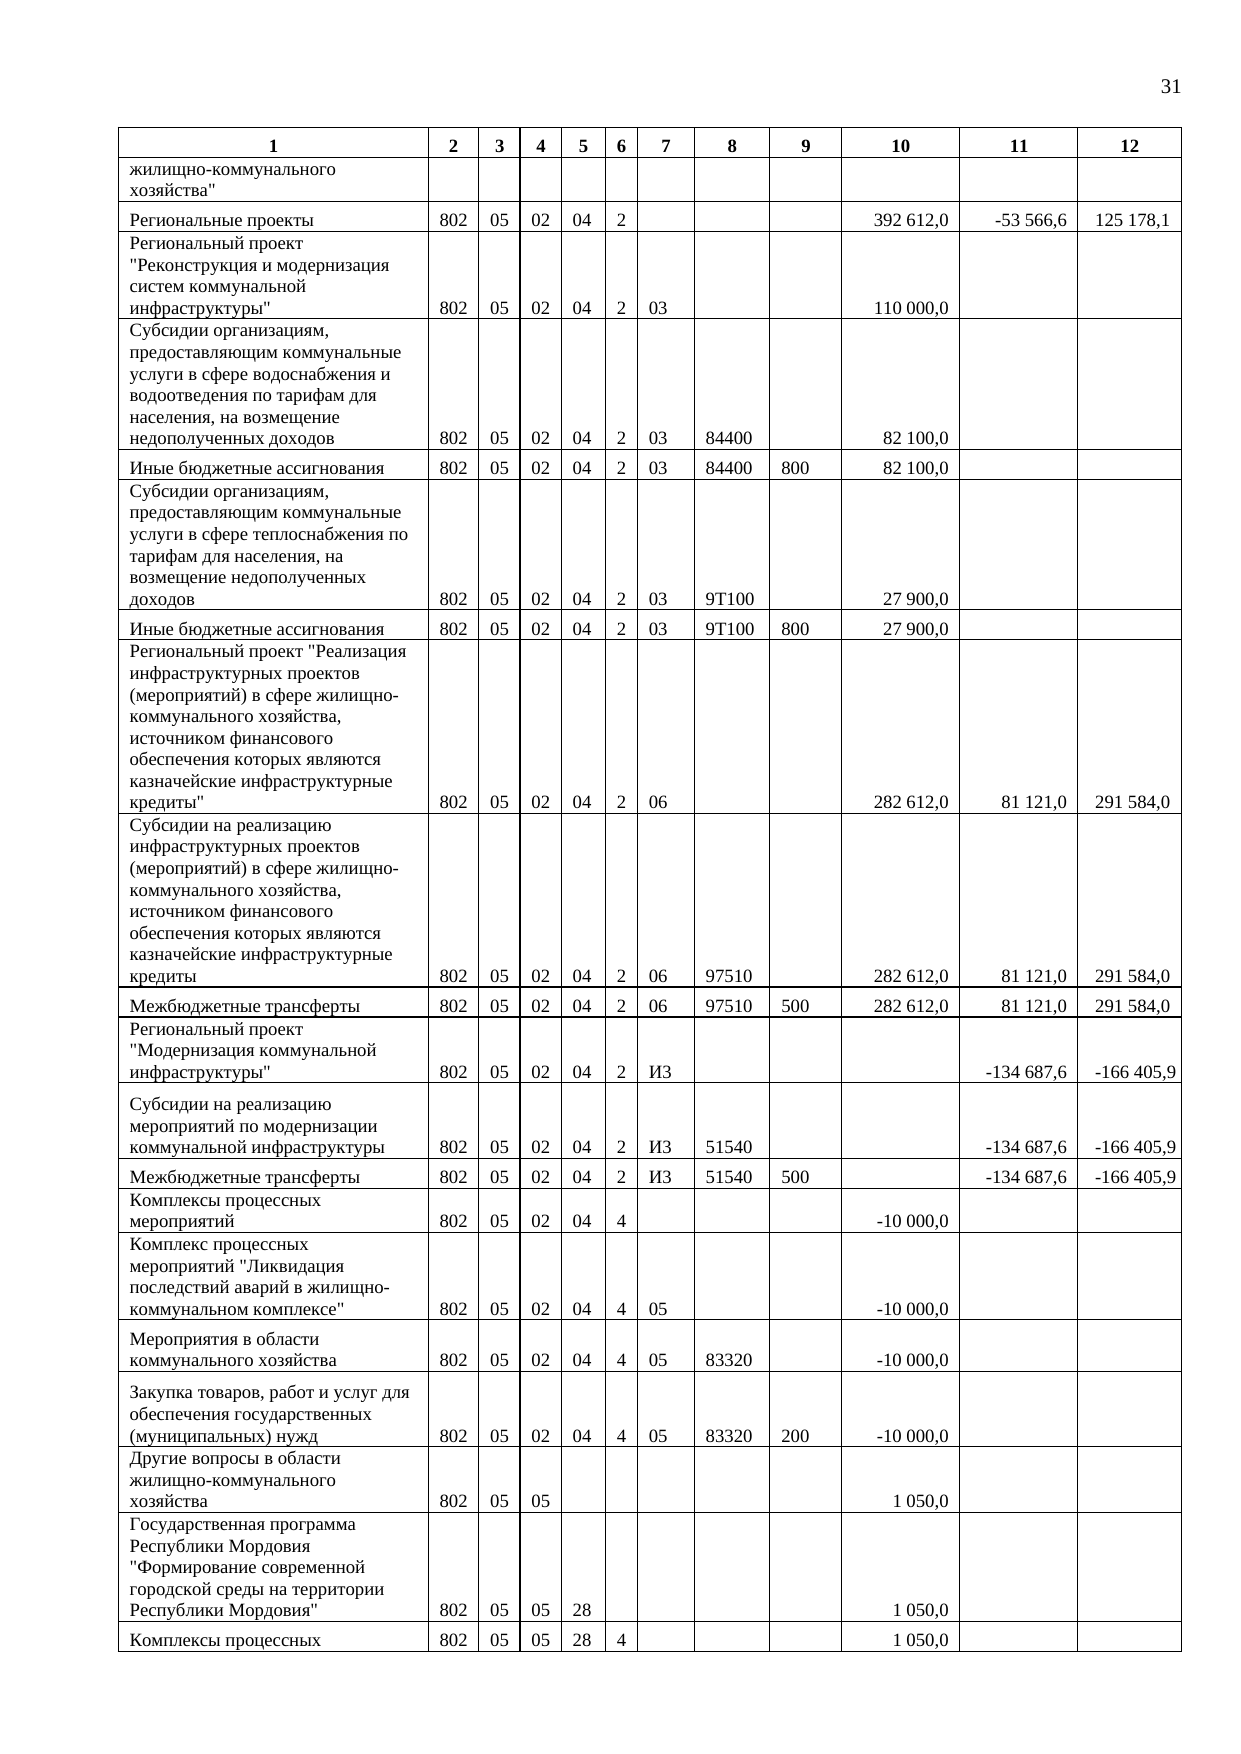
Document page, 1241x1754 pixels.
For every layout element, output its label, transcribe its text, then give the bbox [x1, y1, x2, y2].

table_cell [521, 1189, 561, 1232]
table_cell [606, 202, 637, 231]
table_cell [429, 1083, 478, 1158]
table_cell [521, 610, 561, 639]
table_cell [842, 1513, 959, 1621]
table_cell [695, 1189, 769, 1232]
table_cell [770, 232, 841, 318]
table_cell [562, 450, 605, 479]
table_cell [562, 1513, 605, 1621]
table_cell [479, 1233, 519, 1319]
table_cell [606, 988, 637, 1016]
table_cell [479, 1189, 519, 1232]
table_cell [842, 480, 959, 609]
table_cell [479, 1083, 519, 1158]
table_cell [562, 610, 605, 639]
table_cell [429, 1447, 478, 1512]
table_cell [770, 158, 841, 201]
table_header 7 [638, 128, 694, 157]
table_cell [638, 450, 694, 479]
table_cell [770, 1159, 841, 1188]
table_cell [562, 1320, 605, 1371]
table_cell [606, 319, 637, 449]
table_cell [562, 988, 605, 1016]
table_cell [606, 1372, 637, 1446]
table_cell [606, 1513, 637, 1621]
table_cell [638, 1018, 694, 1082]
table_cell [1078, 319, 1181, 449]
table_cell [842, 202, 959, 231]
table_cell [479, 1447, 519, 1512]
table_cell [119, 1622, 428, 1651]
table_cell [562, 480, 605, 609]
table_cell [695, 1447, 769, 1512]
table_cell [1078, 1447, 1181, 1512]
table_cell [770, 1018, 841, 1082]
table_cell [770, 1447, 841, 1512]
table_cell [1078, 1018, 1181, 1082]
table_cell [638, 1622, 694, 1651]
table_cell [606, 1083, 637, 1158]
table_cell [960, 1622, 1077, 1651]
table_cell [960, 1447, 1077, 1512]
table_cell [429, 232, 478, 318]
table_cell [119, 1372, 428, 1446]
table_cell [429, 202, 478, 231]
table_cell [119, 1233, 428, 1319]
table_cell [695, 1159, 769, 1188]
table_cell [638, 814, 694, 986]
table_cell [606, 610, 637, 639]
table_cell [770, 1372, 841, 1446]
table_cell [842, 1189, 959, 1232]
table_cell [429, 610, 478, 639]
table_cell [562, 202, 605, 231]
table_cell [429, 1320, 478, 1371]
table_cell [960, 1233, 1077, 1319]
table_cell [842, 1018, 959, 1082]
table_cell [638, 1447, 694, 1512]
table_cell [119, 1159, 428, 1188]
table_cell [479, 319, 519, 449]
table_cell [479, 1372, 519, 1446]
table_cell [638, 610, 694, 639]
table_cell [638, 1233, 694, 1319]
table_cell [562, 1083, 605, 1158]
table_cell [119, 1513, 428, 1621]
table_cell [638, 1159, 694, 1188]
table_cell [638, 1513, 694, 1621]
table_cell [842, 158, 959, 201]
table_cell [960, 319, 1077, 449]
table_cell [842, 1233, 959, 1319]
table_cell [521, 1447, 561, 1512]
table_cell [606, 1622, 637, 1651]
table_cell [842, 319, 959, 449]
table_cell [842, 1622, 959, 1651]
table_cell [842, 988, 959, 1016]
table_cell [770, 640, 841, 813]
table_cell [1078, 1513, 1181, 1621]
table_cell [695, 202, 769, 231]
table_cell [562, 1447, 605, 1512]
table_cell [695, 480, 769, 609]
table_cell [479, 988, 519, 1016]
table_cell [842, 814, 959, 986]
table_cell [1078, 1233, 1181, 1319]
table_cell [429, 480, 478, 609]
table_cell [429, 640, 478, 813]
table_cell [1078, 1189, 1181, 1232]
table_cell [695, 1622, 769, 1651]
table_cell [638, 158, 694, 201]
table_header 10 [842, 128, 959, 157]
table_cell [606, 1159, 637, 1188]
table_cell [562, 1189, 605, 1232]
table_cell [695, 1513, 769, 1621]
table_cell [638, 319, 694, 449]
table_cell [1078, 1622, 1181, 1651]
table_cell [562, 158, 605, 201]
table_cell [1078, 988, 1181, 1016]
table_header 8 [695, 128, 769, 157]
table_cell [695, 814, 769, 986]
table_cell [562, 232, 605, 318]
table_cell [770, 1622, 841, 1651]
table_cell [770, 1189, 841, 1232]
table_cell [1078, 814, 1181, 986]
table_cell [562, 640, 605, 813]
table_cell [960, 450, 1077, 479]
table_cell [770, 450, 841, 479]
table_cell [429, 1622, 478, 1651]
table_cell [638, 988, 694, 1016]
table_header 3 [479, 128, 519, 157]
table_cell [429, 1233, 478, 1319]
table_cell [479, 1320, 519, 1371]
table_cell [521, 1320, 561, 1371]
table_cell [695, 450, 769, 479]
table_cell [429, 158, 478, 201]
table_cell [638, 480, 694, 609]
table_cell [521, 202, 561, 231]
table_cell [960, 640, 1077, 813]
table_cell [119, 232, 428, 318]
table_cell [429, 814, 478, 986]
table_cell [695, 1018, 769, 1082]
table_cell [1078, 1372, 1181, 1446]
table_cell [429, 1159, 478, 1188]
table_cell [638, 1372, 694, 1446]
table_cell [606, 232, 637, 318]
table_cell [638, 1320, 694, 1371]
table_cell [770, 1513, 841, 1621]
table_header 5 [562, 128, 605, 157]
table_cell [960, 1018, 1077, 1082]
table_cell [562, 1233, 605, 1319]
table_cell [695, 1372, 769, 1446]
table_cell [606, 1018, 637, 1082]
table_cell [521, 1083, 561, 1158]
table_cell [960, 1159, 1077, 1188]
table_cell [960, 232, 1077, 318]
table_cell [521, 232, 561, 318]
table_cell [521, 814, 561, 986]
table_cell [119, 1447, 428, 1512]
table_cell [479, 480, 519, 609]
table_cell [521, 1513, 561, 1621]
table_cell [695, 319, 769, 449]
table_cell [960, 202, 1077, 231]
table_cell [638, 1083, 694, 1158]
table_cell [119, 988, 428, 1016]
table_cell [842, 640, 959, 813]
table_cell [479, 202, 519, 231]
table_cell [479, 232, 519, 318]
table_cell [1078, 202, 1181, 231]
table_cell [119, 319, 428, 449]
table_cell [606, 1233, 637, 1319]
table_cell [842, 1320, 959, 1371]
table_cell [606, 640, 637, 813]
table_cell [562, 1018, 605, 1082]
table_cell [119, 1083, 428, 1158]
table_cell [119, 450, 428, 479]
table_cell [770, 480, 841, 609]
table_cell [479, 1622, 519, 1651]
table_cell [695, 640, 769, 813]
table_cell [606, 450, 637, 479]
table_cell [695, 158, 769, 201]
table_header 4 [521, 128, 561, 157]
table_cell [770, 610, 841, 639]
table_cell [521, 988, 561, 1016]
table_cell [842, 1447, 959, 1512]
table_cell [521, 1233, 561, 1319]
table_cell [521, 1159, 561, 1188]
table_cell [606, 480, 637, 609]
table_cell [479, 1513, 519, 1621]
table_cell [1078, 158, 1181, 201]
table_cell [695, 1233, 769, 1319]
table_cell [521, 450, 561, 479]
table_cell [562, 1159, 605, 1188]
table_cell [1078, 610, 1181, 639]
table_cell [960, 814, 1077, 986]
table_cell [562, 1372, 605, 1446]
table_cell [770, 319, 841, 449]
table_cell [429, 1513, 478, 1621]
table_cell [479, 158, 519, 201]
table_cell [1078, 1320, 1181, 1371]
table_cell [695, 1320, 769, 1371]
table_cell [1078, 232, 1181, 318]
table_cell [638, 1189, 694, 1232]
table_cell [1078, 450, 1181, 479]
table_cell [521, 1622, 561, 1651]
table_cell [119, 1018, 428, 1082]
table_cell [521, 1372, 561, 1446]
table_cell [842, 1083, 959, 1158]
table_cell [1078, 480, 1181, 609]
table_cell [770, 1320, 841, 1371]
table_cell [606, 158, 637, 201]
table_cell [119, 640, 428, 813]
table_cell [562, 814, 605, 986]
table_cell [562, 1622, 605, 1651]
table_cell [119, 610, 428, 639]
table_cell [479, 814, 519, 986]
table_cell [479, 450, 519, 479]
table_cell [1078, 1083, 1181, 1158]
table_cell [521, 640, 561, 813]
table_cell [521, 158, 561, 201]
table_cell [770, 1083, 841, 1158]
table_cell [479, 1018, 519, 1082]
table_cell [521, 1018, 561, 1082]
table_header 11 [960, 128, 1077, 157]
table_header 1 [119, 128, 428, 157]
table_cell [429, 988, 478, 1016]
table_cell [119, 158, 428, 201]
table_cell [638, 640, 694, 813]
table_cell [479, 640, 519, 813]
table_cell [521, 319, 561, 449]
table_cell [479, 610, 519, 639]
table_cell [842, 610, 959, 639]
table_header 2 [429, 128, 478, 157]
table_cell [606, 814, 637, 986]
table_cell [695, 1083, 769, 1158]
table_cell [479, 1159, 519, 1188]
table_header 9 [770, 128, 841, 157]
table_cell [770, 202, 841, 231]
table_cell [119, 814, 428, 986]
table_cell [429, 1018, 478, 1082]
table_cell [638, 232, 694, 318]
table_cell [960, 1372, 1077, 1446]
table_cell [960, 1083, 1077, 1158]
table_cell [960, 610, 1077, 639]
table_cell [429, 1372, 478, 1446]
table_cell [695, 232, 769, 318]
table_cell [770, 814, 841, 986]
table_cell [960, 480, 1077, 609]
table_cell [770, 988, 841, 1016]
table_header 6 [606, 128, 637, 157]
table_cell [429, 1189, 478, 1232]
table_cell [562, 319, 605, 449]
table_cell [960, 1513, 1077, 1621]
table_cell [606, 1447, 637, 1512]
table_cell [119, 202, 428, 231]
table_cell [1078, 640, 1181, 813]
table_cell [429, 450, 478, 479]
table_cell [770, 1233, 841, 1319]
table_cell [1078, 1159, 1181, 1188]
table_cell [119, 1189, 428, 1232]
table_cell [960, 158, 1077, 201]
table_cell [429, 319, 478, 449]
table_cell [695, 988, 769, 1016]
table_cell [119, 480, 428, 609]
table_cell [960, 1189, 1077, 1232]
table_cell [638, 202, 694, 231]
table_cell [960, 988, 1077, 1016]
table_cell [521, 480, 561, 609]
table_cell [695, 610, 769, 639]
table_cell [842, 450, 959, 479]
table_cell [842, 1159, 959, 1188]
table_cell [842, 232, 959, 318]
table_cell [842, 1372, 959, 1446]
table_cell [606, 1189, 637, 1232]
table_header 12 [1078, 128, 1181, 157]
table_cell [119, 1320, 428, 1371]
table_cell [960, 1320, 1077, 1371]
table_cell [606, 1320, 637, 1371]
